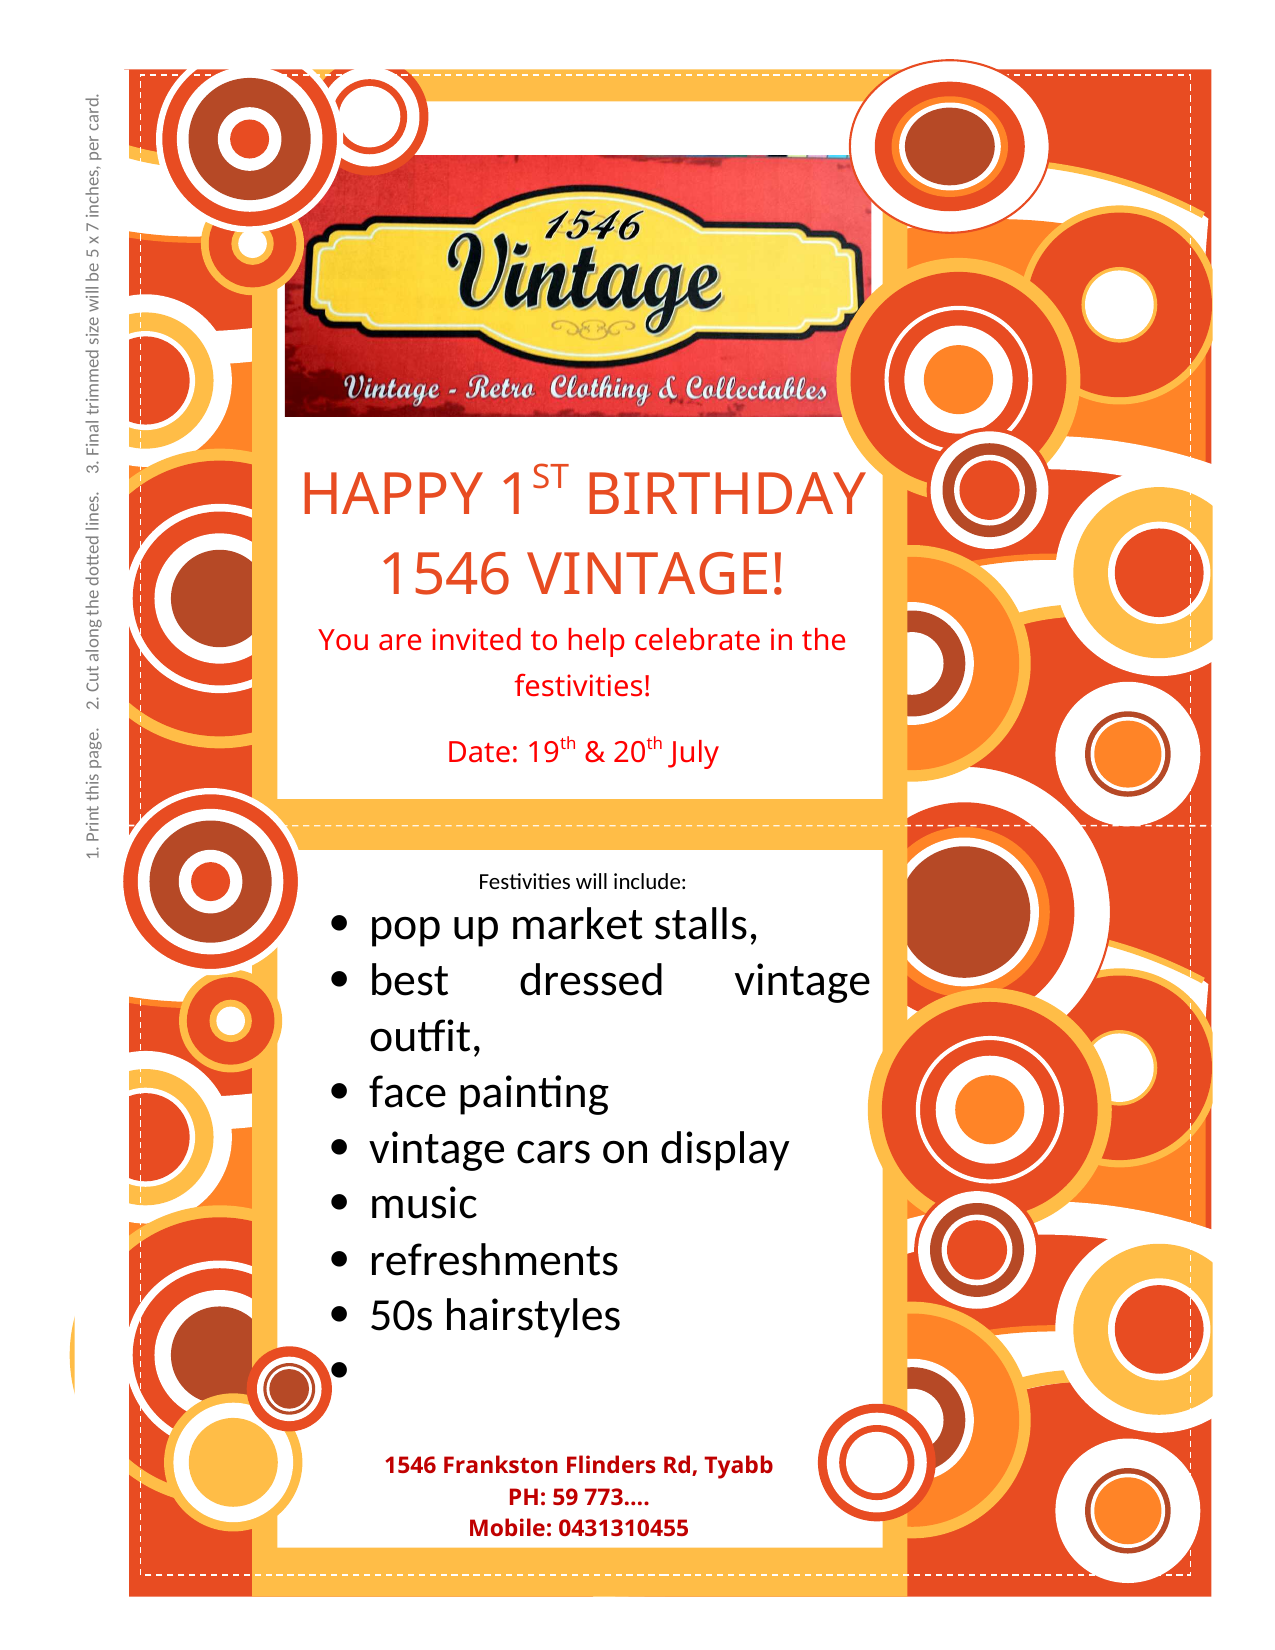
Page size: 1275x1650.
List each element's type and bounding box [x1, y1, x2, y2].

picture [284, 155, 872, 417]
